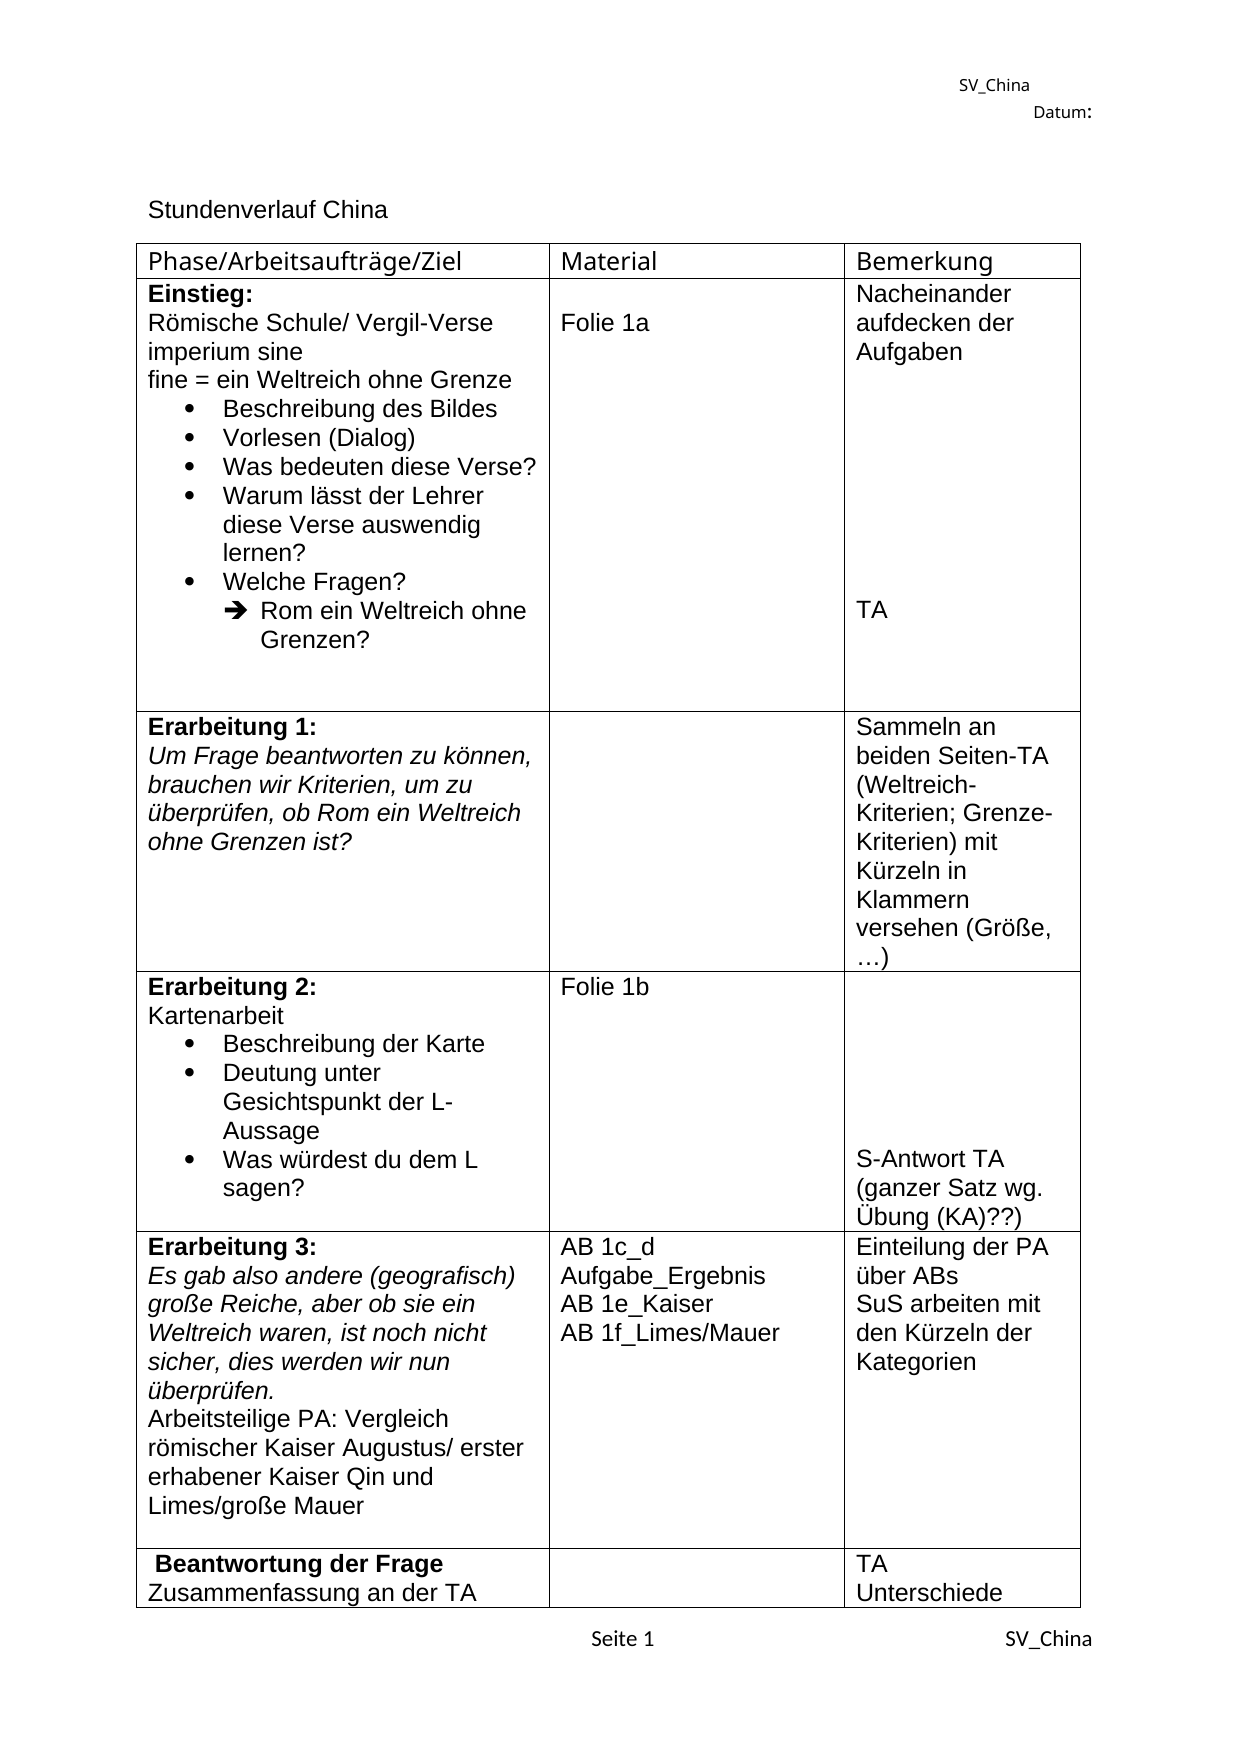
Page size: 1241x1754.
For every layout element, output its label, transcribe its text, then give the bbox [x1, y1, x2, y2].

table_cell Erarbeitung 3: Es gab also andere (geografisch) große Reiche, aber ob sie ein Weltreich waren, ist noch nicht sicher, dies werden wir nun überprüfen. Arbeitsteilige PA: Vergleich römischer Kaiser Augustus/ erster erhabener Kaiser Qin und Limes/große Mauer [137, 1232, 549, 1548]
table_cell AB 1c_d Aufgabe_Ergebnis AB 1e_Kaiser AB 1f_Limes/Mauer [550, 1232, 844, 1548]
table_cell S-Antwort TA (ganzer Satz wg. Übung (KA)??) [845, 972, 1080, 1231]
table_cell Sammeln an beiden Seiten-TA (Weltreich-Kriterien; Grenze-Kriterien) mit Kürzeln in Klammern versehen (Größe,…) [845, 712, 1080, 971]
table_header Bemerkung [845, 244, 1080, 278]
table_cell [845, 1549, 1080, 1607]
table_cell Erarbeitung 2: Kartenarbeit Beschreibung der Karte Deutung unter Gesichtspunkt der L-Aussage Was würdest du dem L sagen? [137, 972, 549, 1231]
table_header Material [550, 244, 844, 278]
table_cell Einstieg: Römische Schule/ Vergil-Verse imperium sine fine = ein Weltreich ohne Grenze Beschreibung des Bildes Vorlesen (Dialog) Was bedeuten diese Verse? Warum lässt der Lehrer diese Verse auswendig lernen? Welche Fragen? Rom ein Weltreich ohne Grenzen? [137, 279, 549, 711]
table_cell Folie 1a [550, 279, 844, 711]
table_cell Erarbeitung 1: Um Frage beantworten zu können, brauchen wir Kriterien, um zu überprüfen, ob Rom ein Weltreich ohne Grenzen ist? [137, 712, 549, 971]
table_cell Nacheinander aufdecken der Aufgaben TA [845, 279, 1080, 711]
table_cell [550, 712, 844, 971]
table_cell [550, 1549, 844, 1607]
table_cell Einteilung der PA über ABs SuS arbeiten mit den Kürzeln der Kategorien [845, 1232, 1080, 1548]
table_cell Folie 1b [550, 972, 844, 1231]
text Stundenverlauf China [148, 195, 1093, 224]
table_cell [137, 1549, 549, 1607]
table_header Phase/Arbeitsaufträge/Ziel [137, 244, 549, 278]
